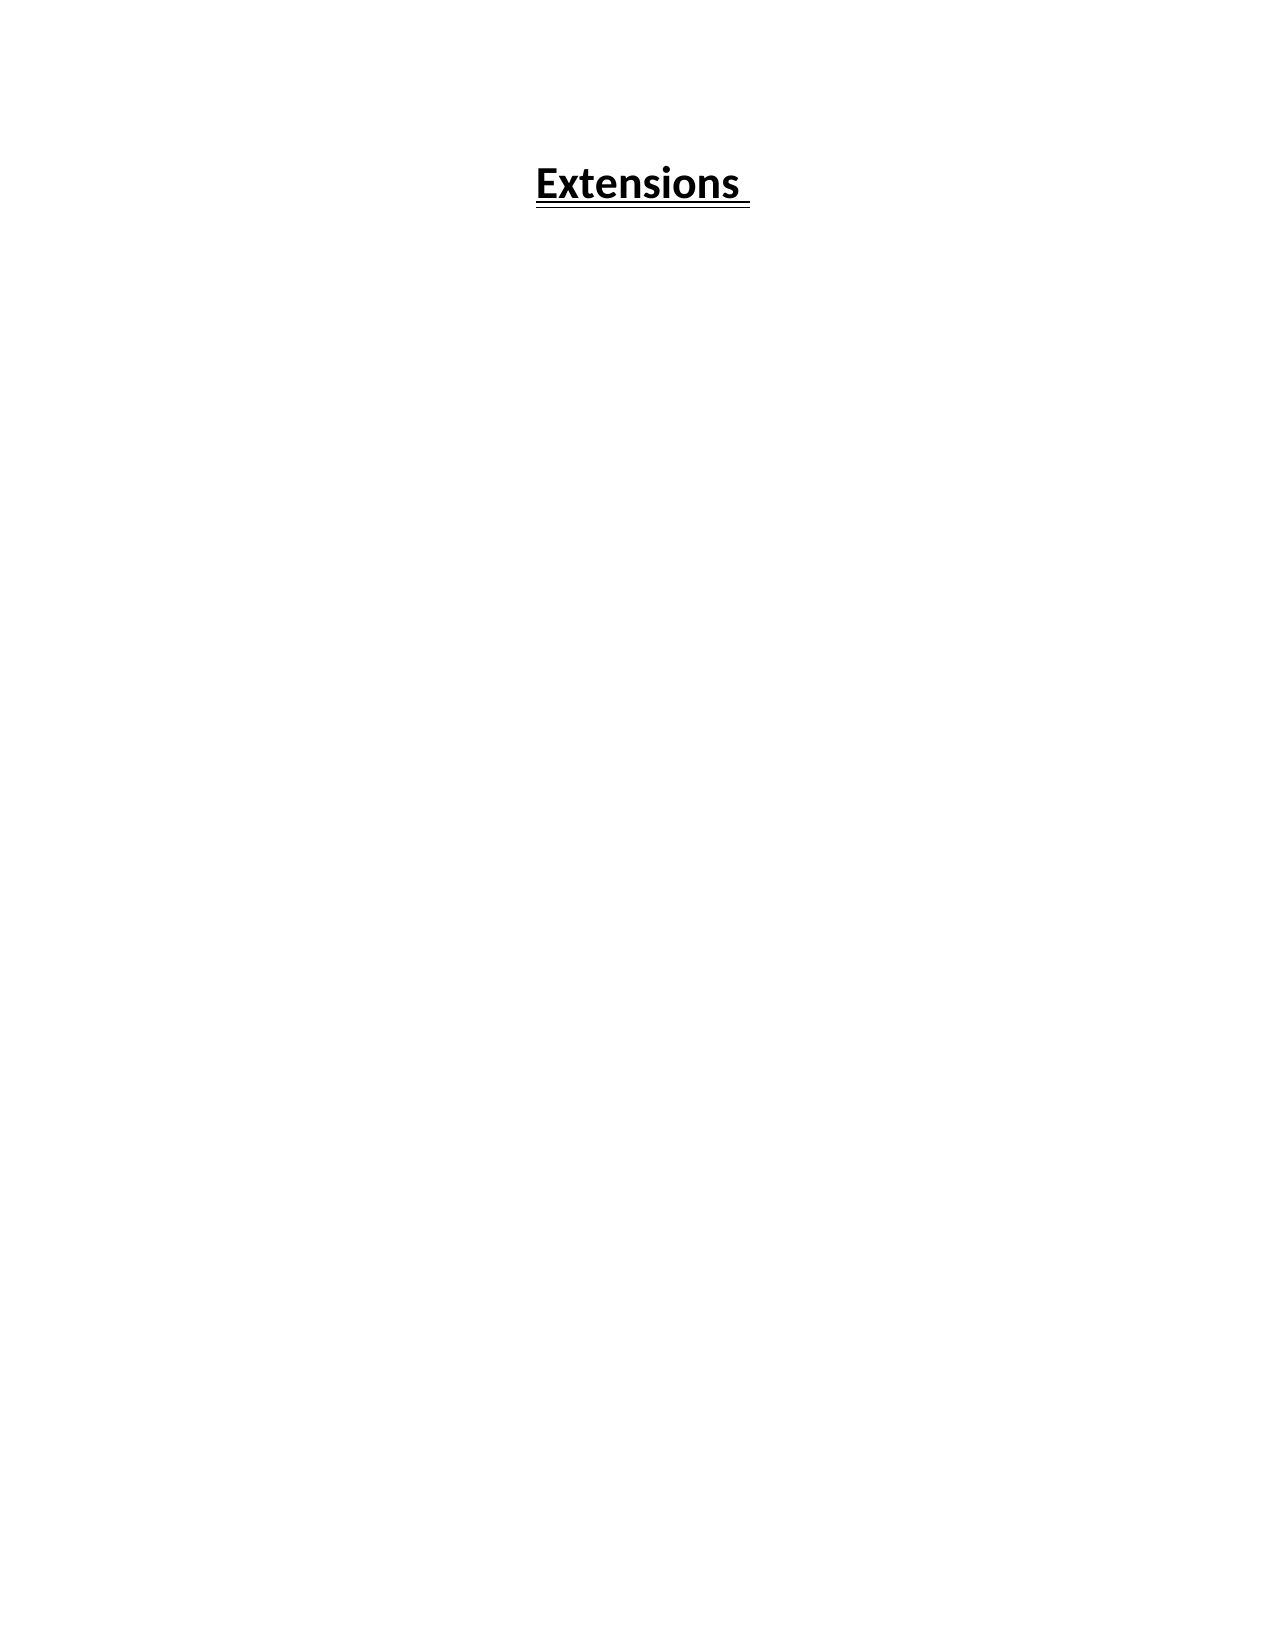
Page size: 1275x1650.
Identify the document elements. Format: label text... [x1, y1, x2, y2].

subtitle Extensions [150, 154, 1125, 210]
